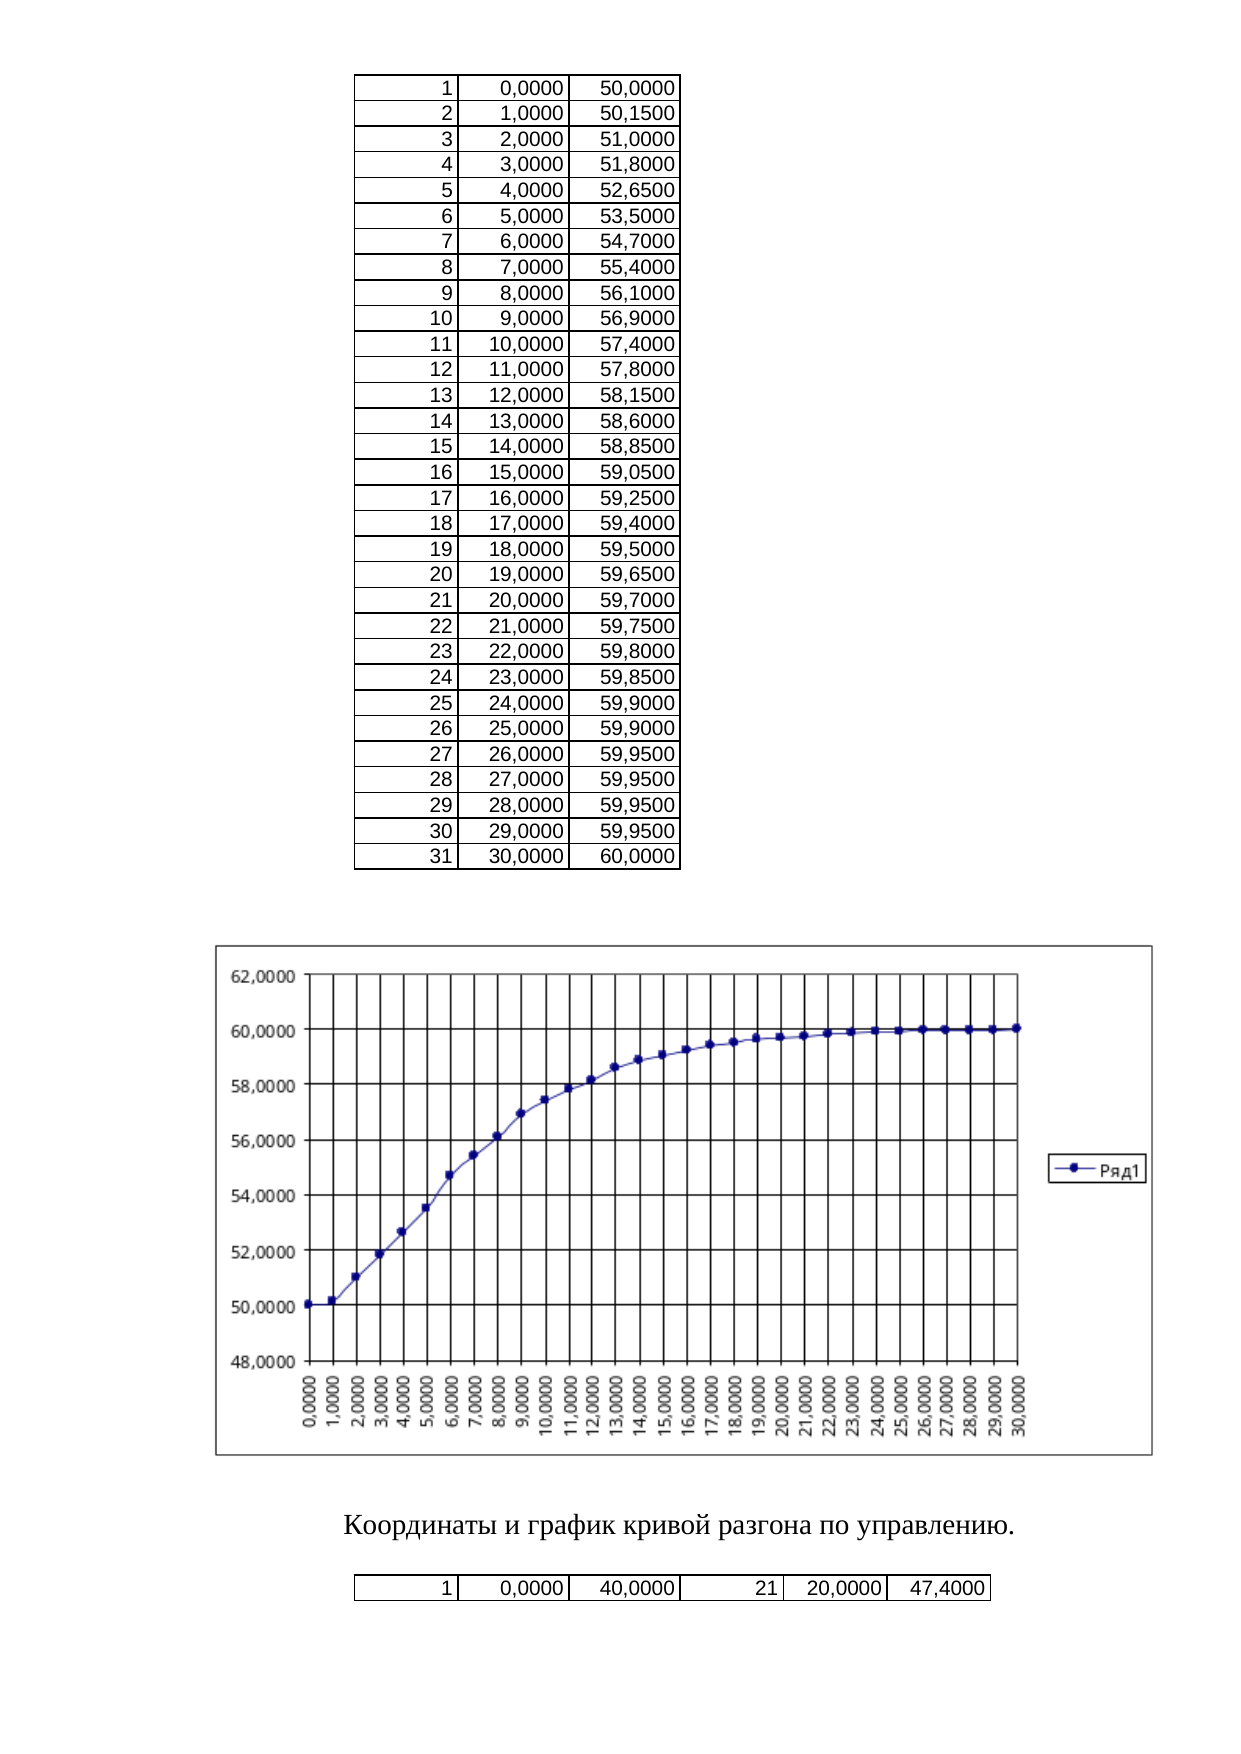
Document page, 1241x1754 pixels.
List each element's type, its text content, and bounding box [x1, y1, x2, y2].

table_cell 15 [355, 434, 457, 458]
table_cell 7 [355, 229, 457, 253]
table_cell 22 [355, 614, 457, 638]
table_cell 59,7500 [570, 614, 679, 638]
table_header 0,0000 [459, 1576, 568, 1600]
table_cell 56,9000 [570, 306, 679, 330]
table_cell 11 [355, 332, 457, 356]
table_cell 54,7000 [570, 229, 679, 253]
table_cell 16,0000 [459, 486, 568, 509]
table_cell 25 [355, 691, 457, 714]
table_cell 19 [355, 537, 457, 561]
table_cell 59,4000 [570, 511, 679, 535]
table_cell 5 [355, 178, 457, 202]
table_header 20,0000 [784, 1576, 886, 1600]
table_cell 7,0000 [459, 255, 568, 279]
table_cell 24,0000 [459, 691, 568, 714]
table_cell 30,0000 [459, 844, 568, 868]
table_header 1 [355, 1576, 457, 1600]
table_cell 28,0000 [459, 793, 568, 817]
table_cell 27 [355, 742, 457, 766]
table_cell 59,9500 [570, 819, 679, 843]
table_cell 20 [355, 562, 457, 586]
table_cell 19,0000 [459, 562, 568, 586]
table_cell 57,4000 [570, 332, 679, 356]
table_header 21 [681, 1576, 783, 1600]
table_cell 14,0000 [459, 434, 568, 458]
table_cell 23,0000 [459, 665, 568, 689]
table_cell 56,1000 [570, 281, 679, 304]
table_cell 59,5000 [570, 537, 679, 561]
table_cell 12,0000 [459, 383, 568, 407]
table_cell 8,0000 [459, 281, 568, 304]
table_cell 58,8500 [570, 434, 679, 458]
table_cell 59,9500 [570, 793, 679, 817]
table_cell 21 [355, 588, 457, 612]
table_cell 50,1500 [570, 101, 679, 125]
table_cell 27,0000 [459, 767, 568, 791]
table_cell 59,6500 [570, 562, 679, 586]
table_cell 17 [355, 486, 457, 509]
table_cell 4,0000 [459, 178, 568, 202]
table_cell 9,0000 [459, 306, 568, 330]
table_cell 59,9000 [570, 716, 679, 740]
table_cell 13,0000 [459, 409, 568, 433]
table_cell 10,0000 [459, 332, 568, 356]
table_cell 3,0000 [459, 152, 568, 176]
table_cell 20,0000 [459, 588, 568, 612]
table_cell 59,9500 [570, 767, 679, 791]
table_cell 14 [355, 409, 457, 433]
table_cell 5,0000 [459, 204, 568, 228]
table_cell 9 [355, 281, 457, 304]
table_cell 4 [355, 152, 457, 176]
table_cell 59,7000 [570, 588, 679, 612]
table_header 47,4000 [888, 1576, 990, 1600]
table_cell 59,9500 [570, 742, 679, 766]
table_cell 51,8000 [570, 152, 679, 176]
table_cell 6 [355, 204, 457, 228]
table_cell 22,0000 [459, 639, 568, 663]
table_cell 59,0500 [570, 460, 679, 484]
table_cell 52,6500 [570, 178, 679, 202]
table_cell 24 [355, 665, 457, 689]
table_cell 2 [355, 101, 457, 125]
table_cell 21,0000 [459, 614, 568, 638]
table_header 1 [355, 76, 457, 99]
text Координаты и график кривой разгона по управлению. [207, 1507, 1152, 1541]
table_cell 18 [355, 511, 457, 535]
table_cell 55,4000 [570, 255, 679, 279]
table_header 40,0000 [570, 1576, 679, 1600]
table_cell 10 [355, 306, 457, 330]
table_cell 29,0000 [459, 819, 568, 843]
table_cell 53,5000 [570, 204, 679, 228]
table_cell 15,0000 [459, 460, 568, 484]
table_cell 2,0000 [459, 127, 568, 151]
table_cell 59,8500 [570, 665, 679, 689]
table_cell 29 [355, 793, 457, 817]
table_cell 60,0000 [570, 844, 679, 868]
table_cell 57,8000 [570, 357, 679, 381]
table_cell 28 [355, 767, 457, 791]
table_header 50,0000 [570, 76, 679, 99]
table_cell 59,8000 [570, 639, 679, 663]
table_cell 23 [355, 639, 457, 663]
table_cell 30 [355, 819, 457, 843]
table_cell 51,0000 [570, 127, 679, 151]
table_cell 3 [355, 127, 457, 151]
table_cell 59,2500 [570, 486, 679, 509]
table_cell 8 [355, 255, 457, 279]
table_cell 13 [355, 383, 457, 407]
table_header 0,0000 [459, 76, 568, 99]
table_cell 26,0000 [459, 742, 568, 766]
table_cell 58,1500 [570, 383, 679, 407]
table_cell 1,0000 [459, 101, 568, 125]
table_cell 25,0000 [459, 716, 568, 740]
table_cell 16 [355, 460, 457, 484]
table_cell 17,0000 [459, 511, 568, 535]
table_cell 26 [355, 716, 457, 740]
table_cell 12 [355, 357, 457, 381]
table_cell 6,0000 [459, 229, 568, 253]
table_cell 18,0000 [459, 537, 568, 561]
table_cell 11,0000 [459, 357, 568, 381]
table_cell 31 [355, 844, 457, 868]
table_cell 58,6000 [570, 409, 679, 433]
table_cell 59,9000 [570, 691, 679, 714]
